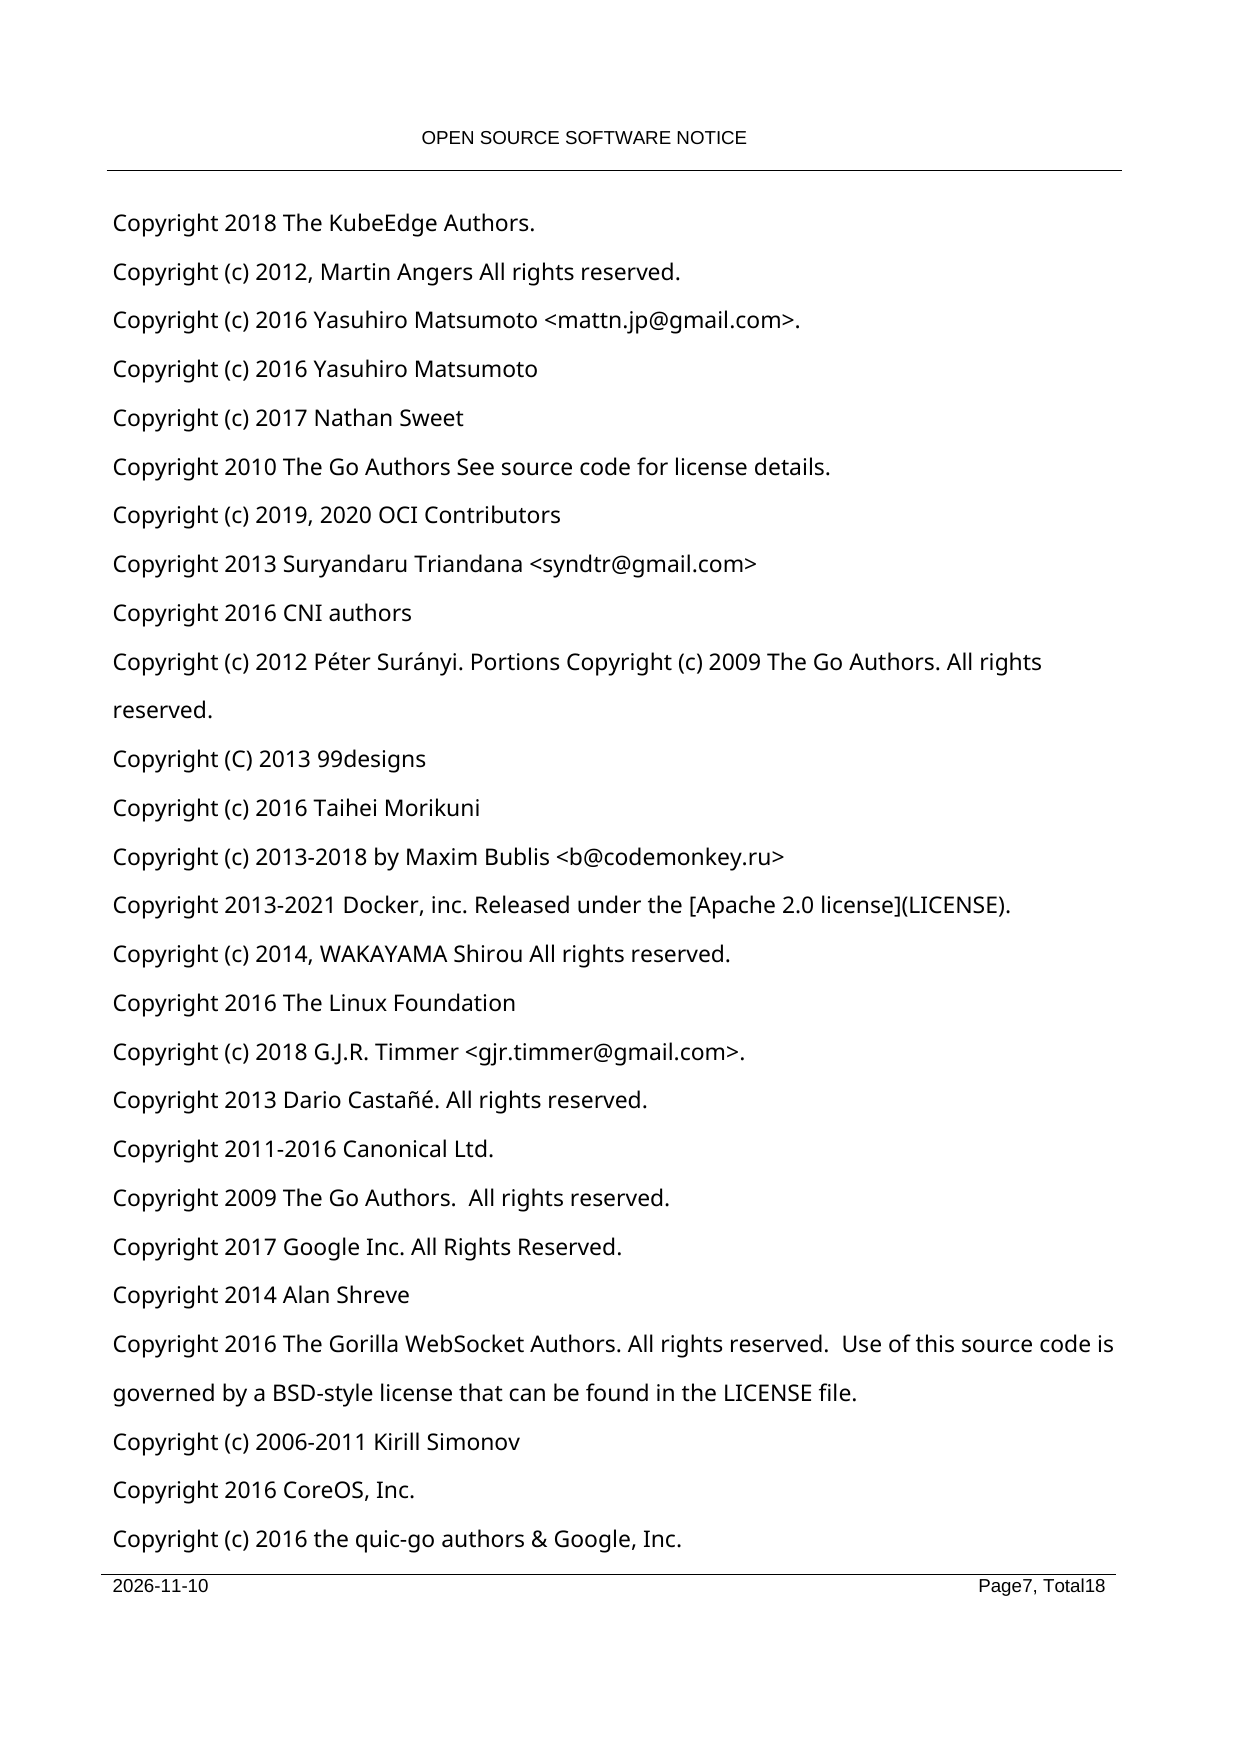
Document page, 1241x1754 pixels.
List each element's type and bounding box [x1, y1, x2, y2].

text [112, 206, 1128, 1555]
